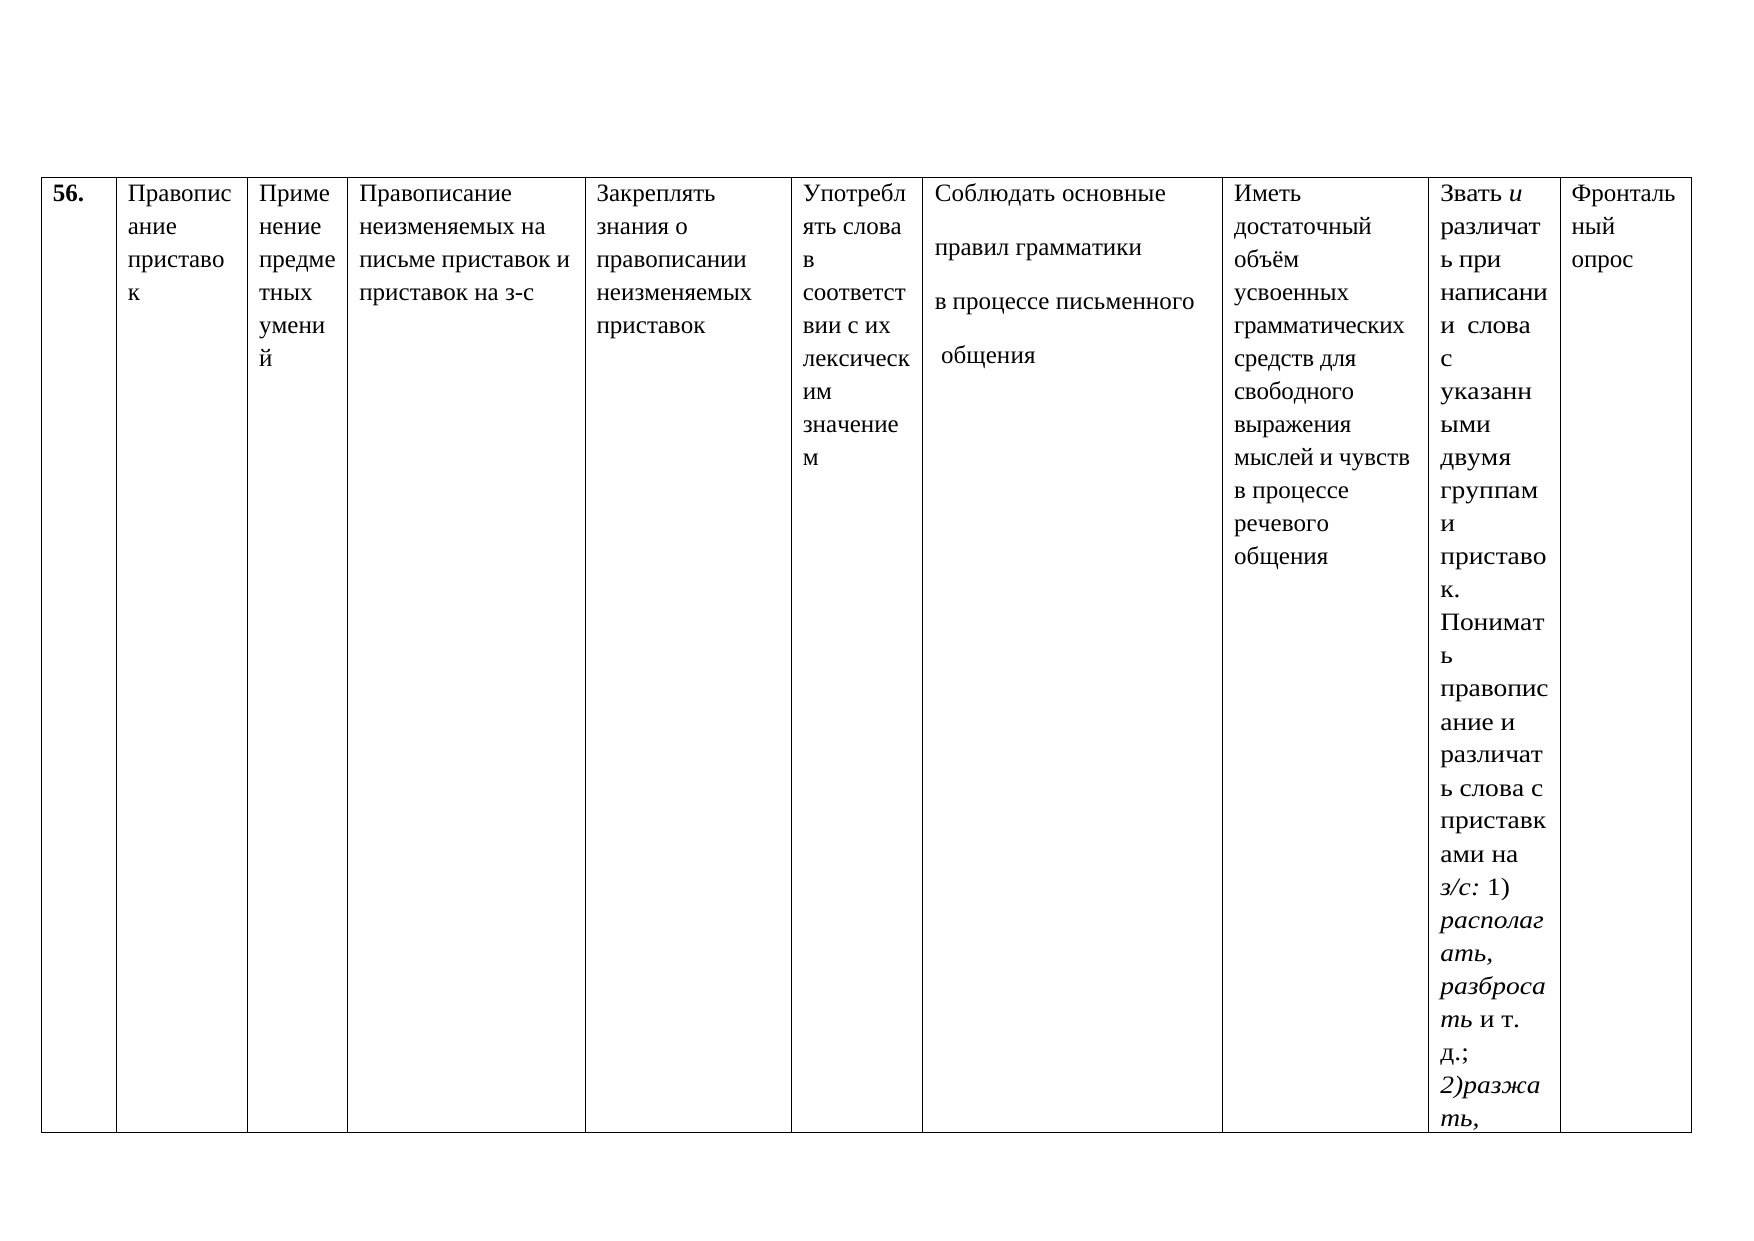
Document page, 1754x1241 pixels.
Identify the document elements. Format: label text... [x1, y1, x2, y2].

table_cell Фронтальный опрос [1561, 178, 1691, 1132]
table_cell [923, 178, 1222, 1132]
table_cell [1223, 178, 1428, 1132]
table_cell 56. [42, 178, 116, 1132]
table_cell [1429, 178, 1560, 1132]
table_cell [586, 178, 791, 1132]
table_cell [348, 178, 585, 1132]
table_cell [117, 178, 247, 1132]
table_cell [248, 178, 347, 1132]
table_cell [792, 178, 922, 1132]
